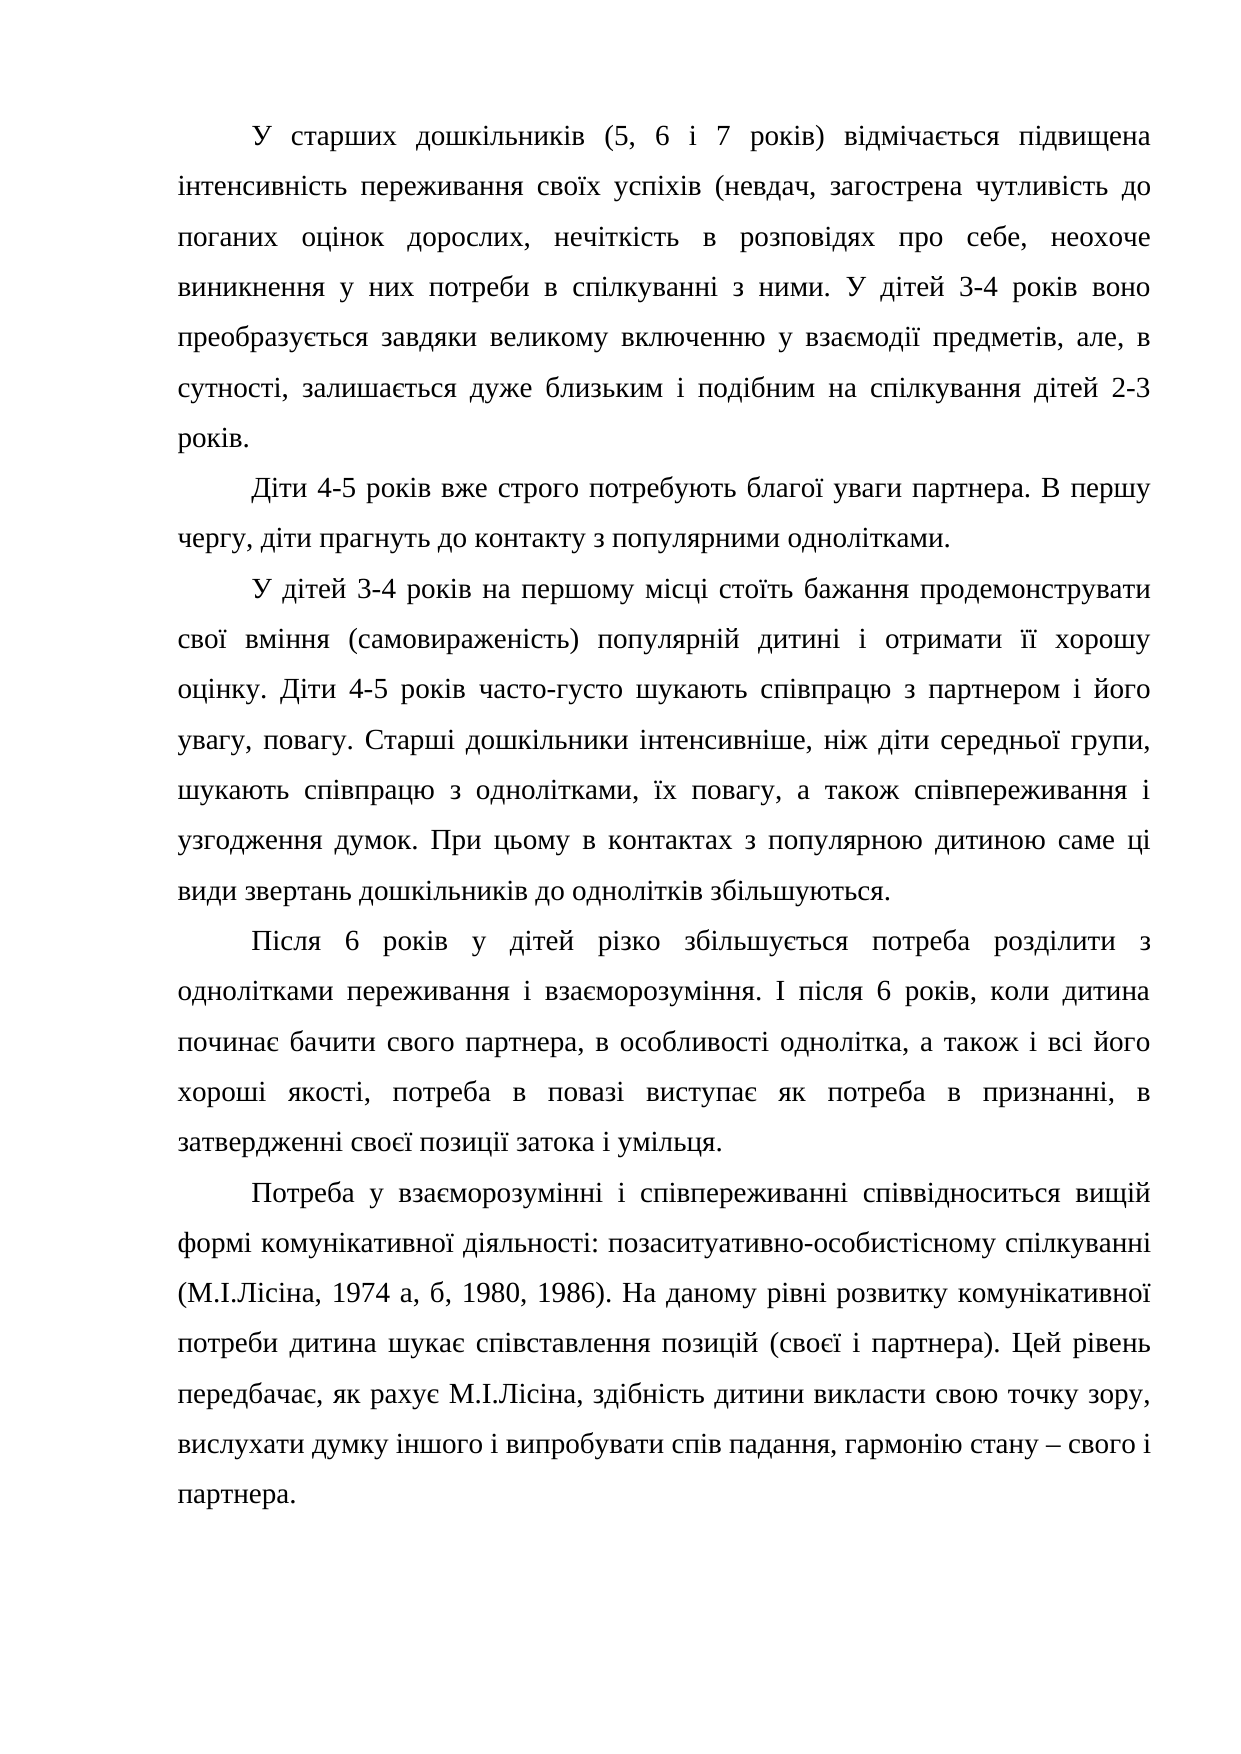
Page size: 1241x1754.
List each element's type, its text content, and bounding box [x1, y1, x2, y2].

text Діти 4-5 років вже строго потребують благої уваги партнера. В першу чергу, діти прагнуть до контакту з популярними однолітками. [177, 470, 1152, 554]
text У дітей 3-4 років на першому місці стоїть бажання продемонструвати свої вміння (самовираженість) популярній дитині і отримати її хорошу оцінку. Діти 4-5 років часто-густо шукають співпрацю з партнером і його увагу, повагу. Старші дошкільники інтенсивніше, ніж діти середньої групи, шукають співпрацю з однолітками, їх повагу, а також співпереживання і узгодження думок. При цьому в контактах з популярною дитиною саме ці види звертань дошкільників до однолітків збільшуються. [177, 571, 1152, 906]
text Потреба у взаєморозумінні і співпереживанні співвідноситься вищій формі комунікативної діяльності: позаситуативно-особистісному спілкуванні (М.І.Лісіна, 1974 а, б, 1980, 1986). На даному рівні розвитку комунікативної потреби дитина шукає співставлення позицій (своєї і партнера). Цей рівень передбачає, як рахує М.І.Лісіна, здібність дитини викласти свою точку зору, вислухати думку іншого і випробувати спів падання, гармонію стану – свого і партнера. [177, 1175, 1152, 1510]
text У старших дошкільників (5, 6 і 7 років) відмічається підвищена інтенсивність переживання своїх успіхів (невдач, загострена чутливість до поганих оцінок дорослих, нечіткість в розповідях про себе, неохоче виникнення у них потреби в спілкуванні з ними. У дітей 3-4 років воно преобразується завдяки великому включенню у взаємодії предметів, але, в сутності, залишається дуже близьким і подібним на спілкування дітей 2-3 років. [177, 118, 1152, 453]
text Після 6 років у дітей різко збільшується потреба розділити з однолітками переживання і взаєморозуміння. І після 6 років, коли дитина починає бачити свого партнера, в особливості однолітка, а також і всі його хороші якості, потреба в повазі виступає як потреба в признанні, в затвердженні своєї позиції затока і умільця. [177, 923, 1152, 1158]
